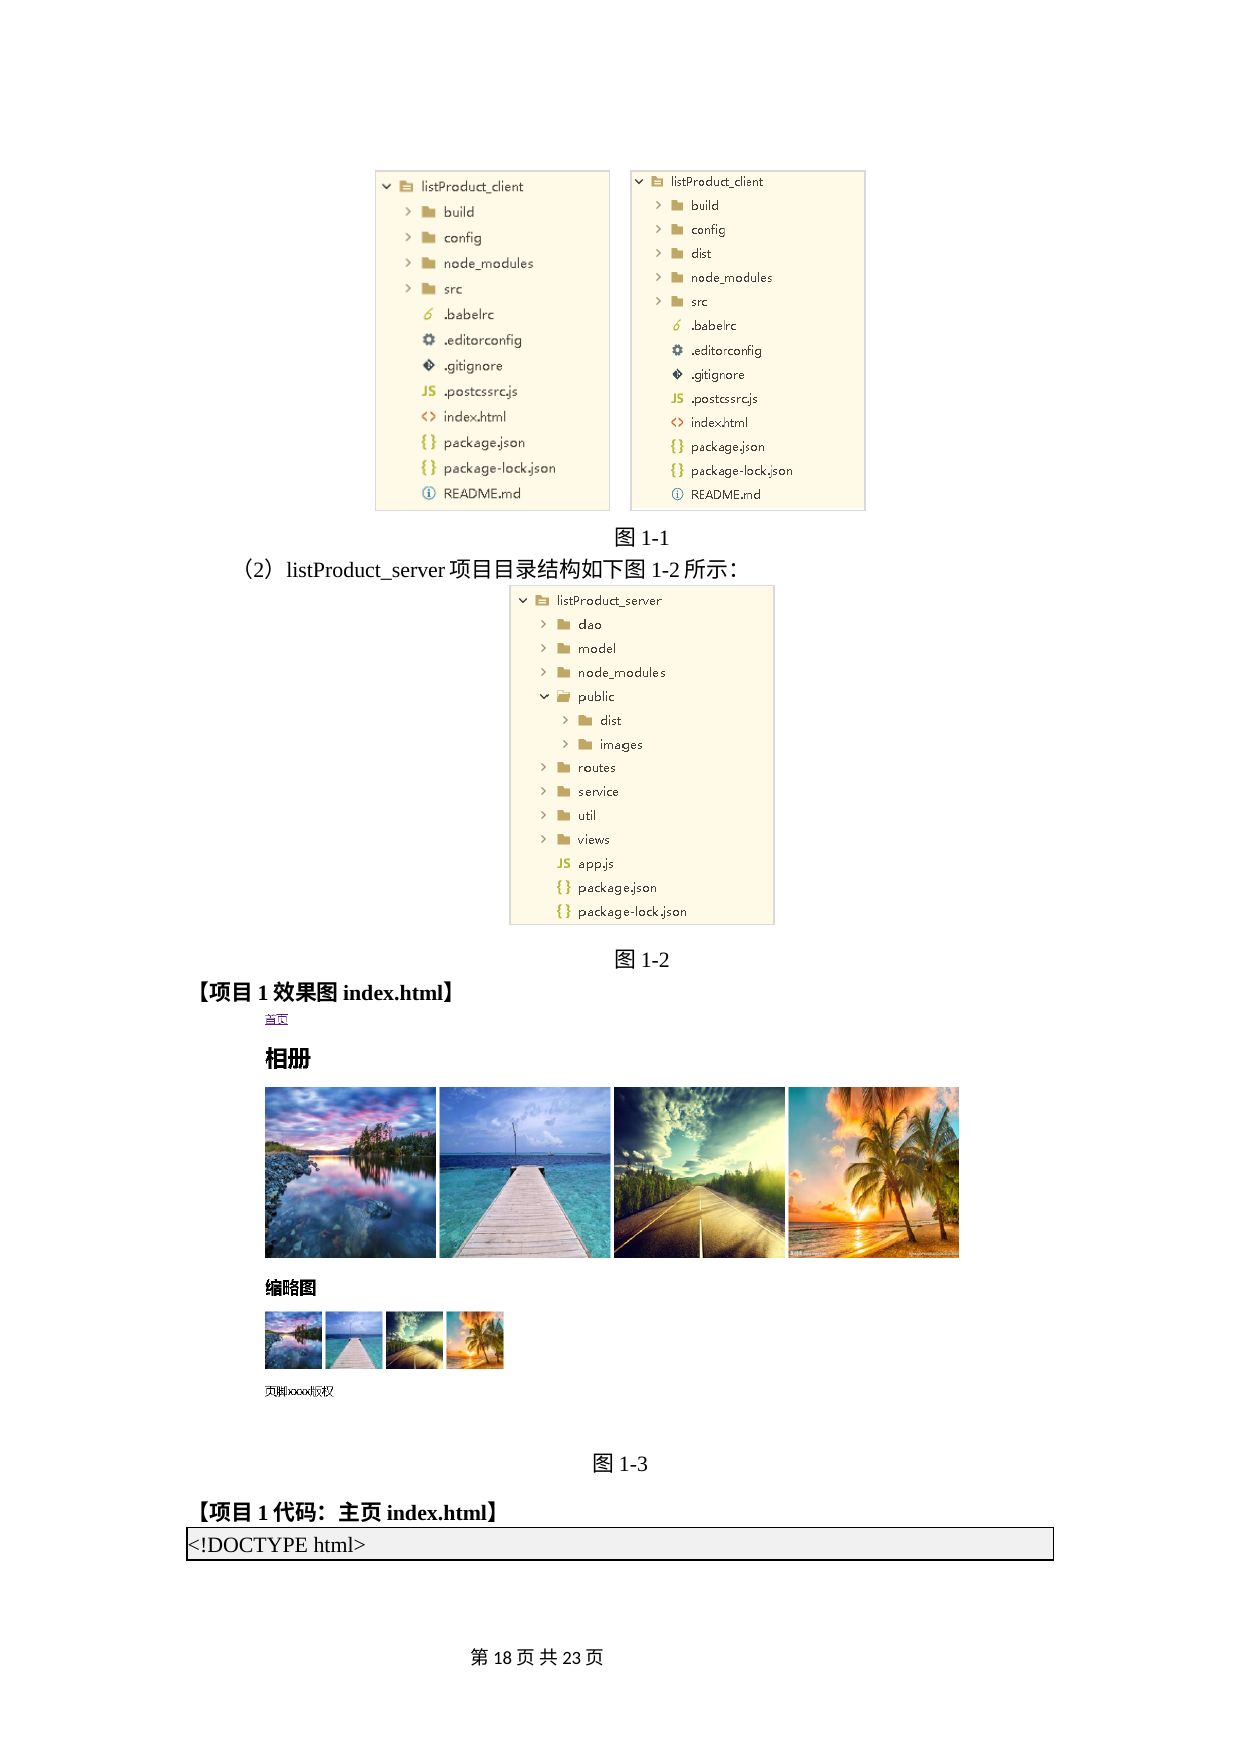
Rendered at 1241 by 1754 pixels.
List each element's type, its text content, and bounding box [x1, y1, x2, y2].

text （2）listProduct_server项目目录结构如下图1-2所示： [187, 552, 1053, 584]
picture [632, 172, 864, 508]
text 图1-2 [187, 942, 1053, 974]
text <!DOCTYPE html> [188, 1528, 1053, 1559]
text 图1-3 [187, 1446, 1053, 1478]
text 【项目1效果图index.html】 [187, 974, 1053, 1007]
text 【项目1代码：主页index.html】 [187, 1494, 1053, 1527]
text 图1-1 [187, 519, 1053, 552]
picture [511, 586, 773, 924]
picture [376, 172, 609, 510]
picture [259, 1007, 981, 1409]
